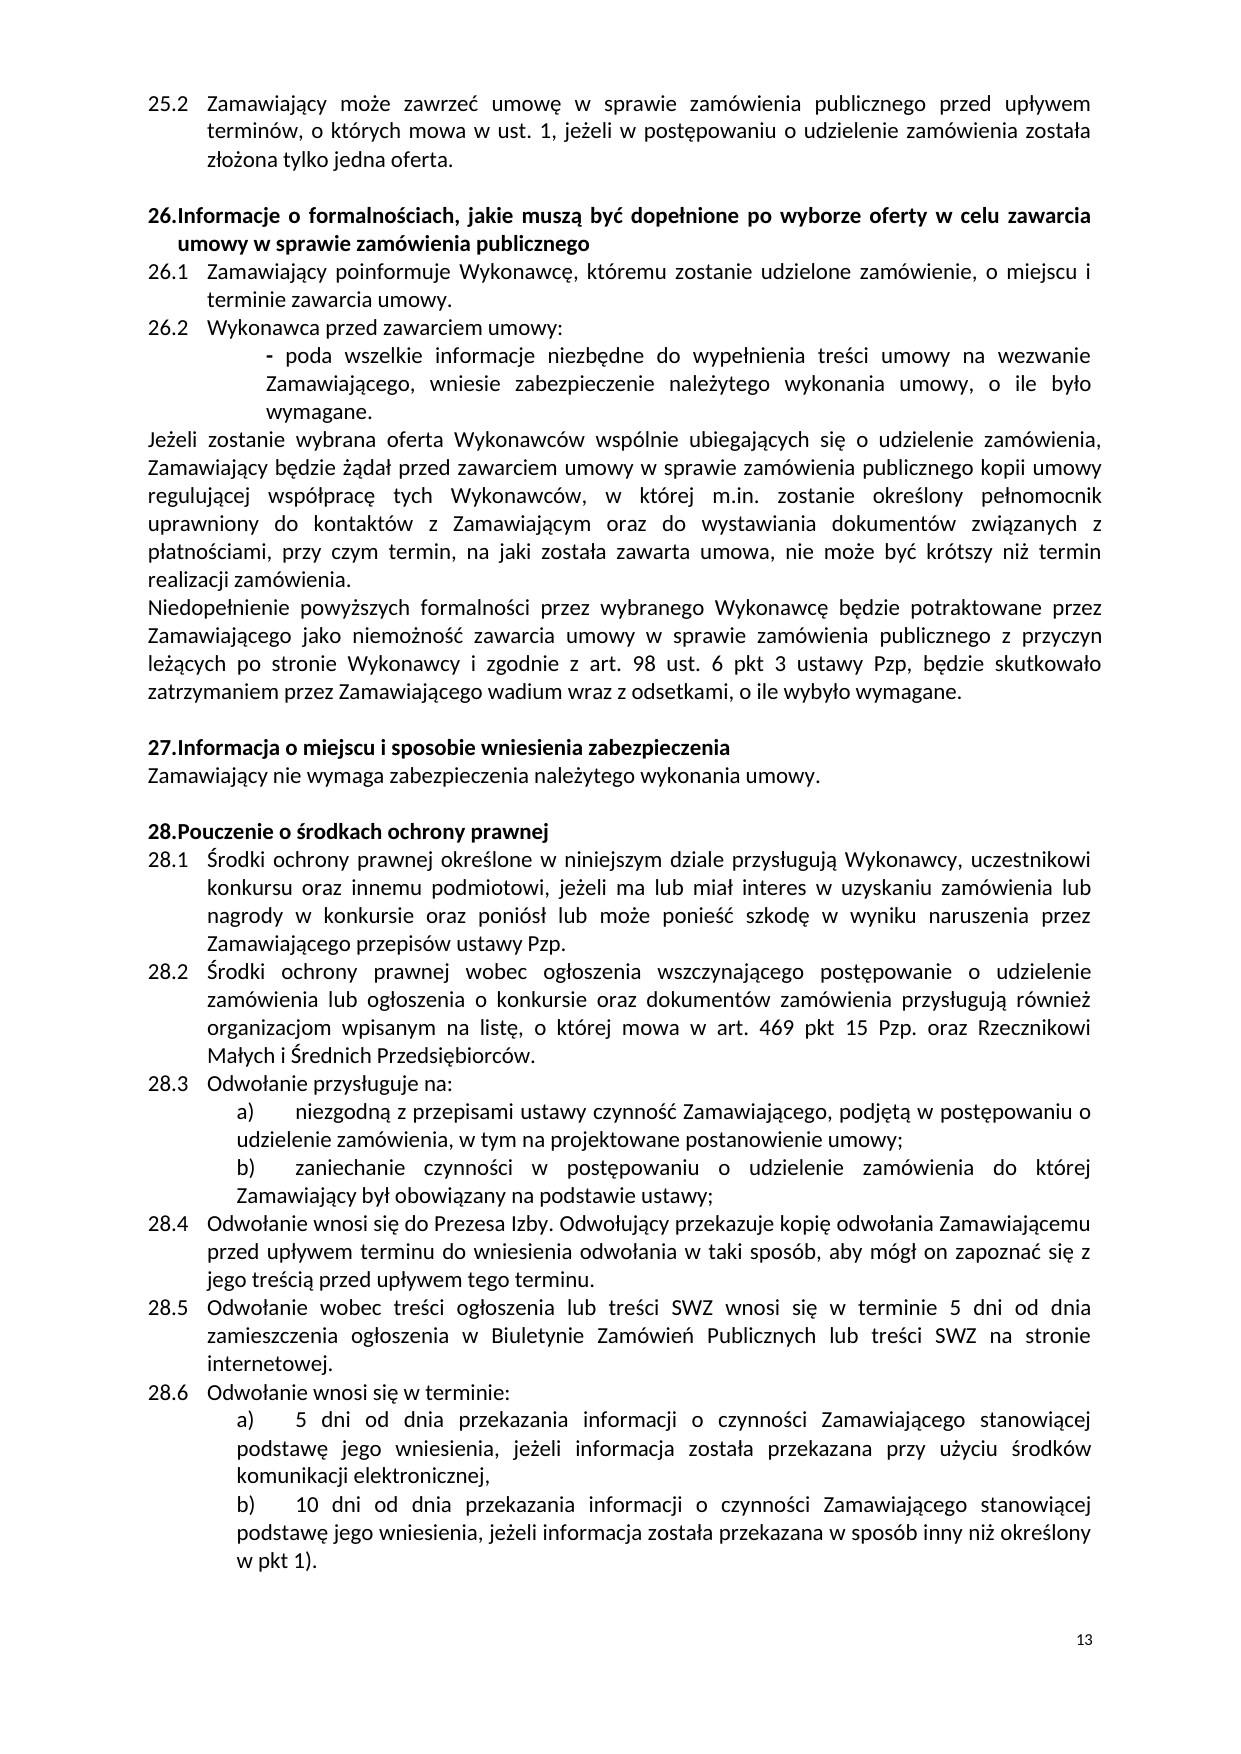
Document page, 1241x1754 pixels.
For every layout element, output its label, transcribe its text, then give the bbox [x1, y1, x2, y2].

list Pouczenie o środkach ochrony prawnej [148, 817, 1092, 845]
list Informacje o formalnościach, jakie muszą być dopełnione po wyborze oferty w celu zawarcia umowy w sprawie zamówienia publicznego [148, 201, 1092, 257]
list Wykonawca przed zawarciem umowy: [148, 313, 1092, 341]
list Zamawiający poinformuje Wykonawcę, któremu zostanie udzielone zamówienie, o miejscu i terminie zawarcia umowy. [148, 257, 1092, 313]
text Zamawiający nie wymaga zabezpieczenia należytego wykonania umowy. [148, 761, 1092, 789]
list Środki ochrony prawnej określone w niniejszym dziale przysługują Wykonawcy, uczestnikowi konkursu oraz innemu podmiotowi, jeżeli ma lub miał interes w uzyskaniu zamówienia lub nagrody w konkursie oraz poniósł lub może ponieść szkodę w wyniku naruszenia przez Zamawiającego przepisów ustawy Pzp. [148, 845, 1092, 957]
text Niedopełnienie powyższych formalności przez wybranego Wykonawcę będzie potraktowane przez Zamawiającego jako niemożność zawarcia umowy w sprawie zamówienia publicznego z przyczyn leżących po stronie Wykonawcy i zgodnie z art. 98 ust. 6 pkt 3 ustawy Pzp, będzie skutkowało zatrzymaniem przez Zamawiającego wadium wraz z odsetkami, o ile wybyło wymagane. [148, 593, 1104, 705]
list 10 dni od dnia przekazania informacji o czynności Zamawiającego stanowiącej podstawę jego wniesienia, jeżeli informacja została przekazana w sposób inny niż określony w pkt 1). [236, 1490, 1092, 1574]
list Odwołanie wobec treści ogłoszenia lub treści SWZ wnosi się w terminie 5 dni od dnia zamieszczenia ogłoszenia w Biuletynie Zamówień Publicznych lub treści SWZ na stronie internetowej. [148, 1293, 1092, 1378]
list Środki ochrony prawnej wobec ogłoszenia wszczynającego postępowanie o udzielenie zamówienia lub ogłoszenia o konkursie oraz dokumentów zamówienia przysługują również organizacjom wpisanym na listę, o której mowa w art. 469 pkt 15 Pzp. oraz Rzecznikowi Małych i Średnich Przedsiębiorców. [148, 957, 1092, 1069]
list Odwołanie wnosi się w terminie: [148, 1378, 1092, 1406]
text - poda wszelkie informacje niezbędne do wypełnienia treści umowy na wezwanie Zamawiającego, wniesie zabezpieczenie należytego wykonania umowy, o ile było wymagane. [266, 341, 1092, 425]
list Zamawiający może zawrzeć umowę w sprawie zamówienia publicznego przed upływem terminów, o których mowa w ust. 1, jeżeli w postępowaniu o udzielenie zamówienia została złożona tylko jedna oferta. [148, 89, 1092, 173]
list Odwołanie wnosi się do Prezesa Izby. Odwołujący przekazuje kopię odwołania Zamawiającemu przed upływem terminu do wniesienia odwołania w taki sposób, aby mógł on zapoznać się z jego treścią przed upływem tego terminu. [148, 1209, 1092, 1293]
text Jeżeli zostanie wybrana oferta Wykonawców wspólnie ubiegających się o udzielenie zamówienia, Zamawiający będzie żądał przed zawarciem umowy w sprawie zamówienia publicznego kopii umowy regulującej współpracę tych Wykonawców, w której m.in. zostanie określony pełnomocnik uprawniony do kontaktów z Zamawiającym oraz do wystawiania dokumentów związanych z płatnościami, przy czym termin, na jaki została zawarta umowa, nie może być krótszy niż termin realizacji zamówienia. [148, 425, 1104, 593]
list Informacja o miejscu i sposobie wniesienia zabezpieczenia [148, 733, 1092, 761]
list niezgodną z przepisami ustawy czynność Zamawiającego, podjętą w postępowaniu o udzielenie zamówienia, w tym na projektowane postanowienie umowy; [236, 1097, 1092, 1153]
list zaniechanie czynności w postępowaniu o udzielenie zamówienia do której Zamawiający był obowiązany na podstawie ustawy; [236, 1153, 1092, 1209]
list Odwołanie przysługuje na: [148, 1069, 1092, 1097]
list 5 dni od dnia przekazania informacji o czynności Zamawiającego stanowiącej podstawę jego wniesienia, jeżeli informacja została przekazana przy użyciu środków komunikacji elektronicznej, [236, 1406, 1092, 1490]
